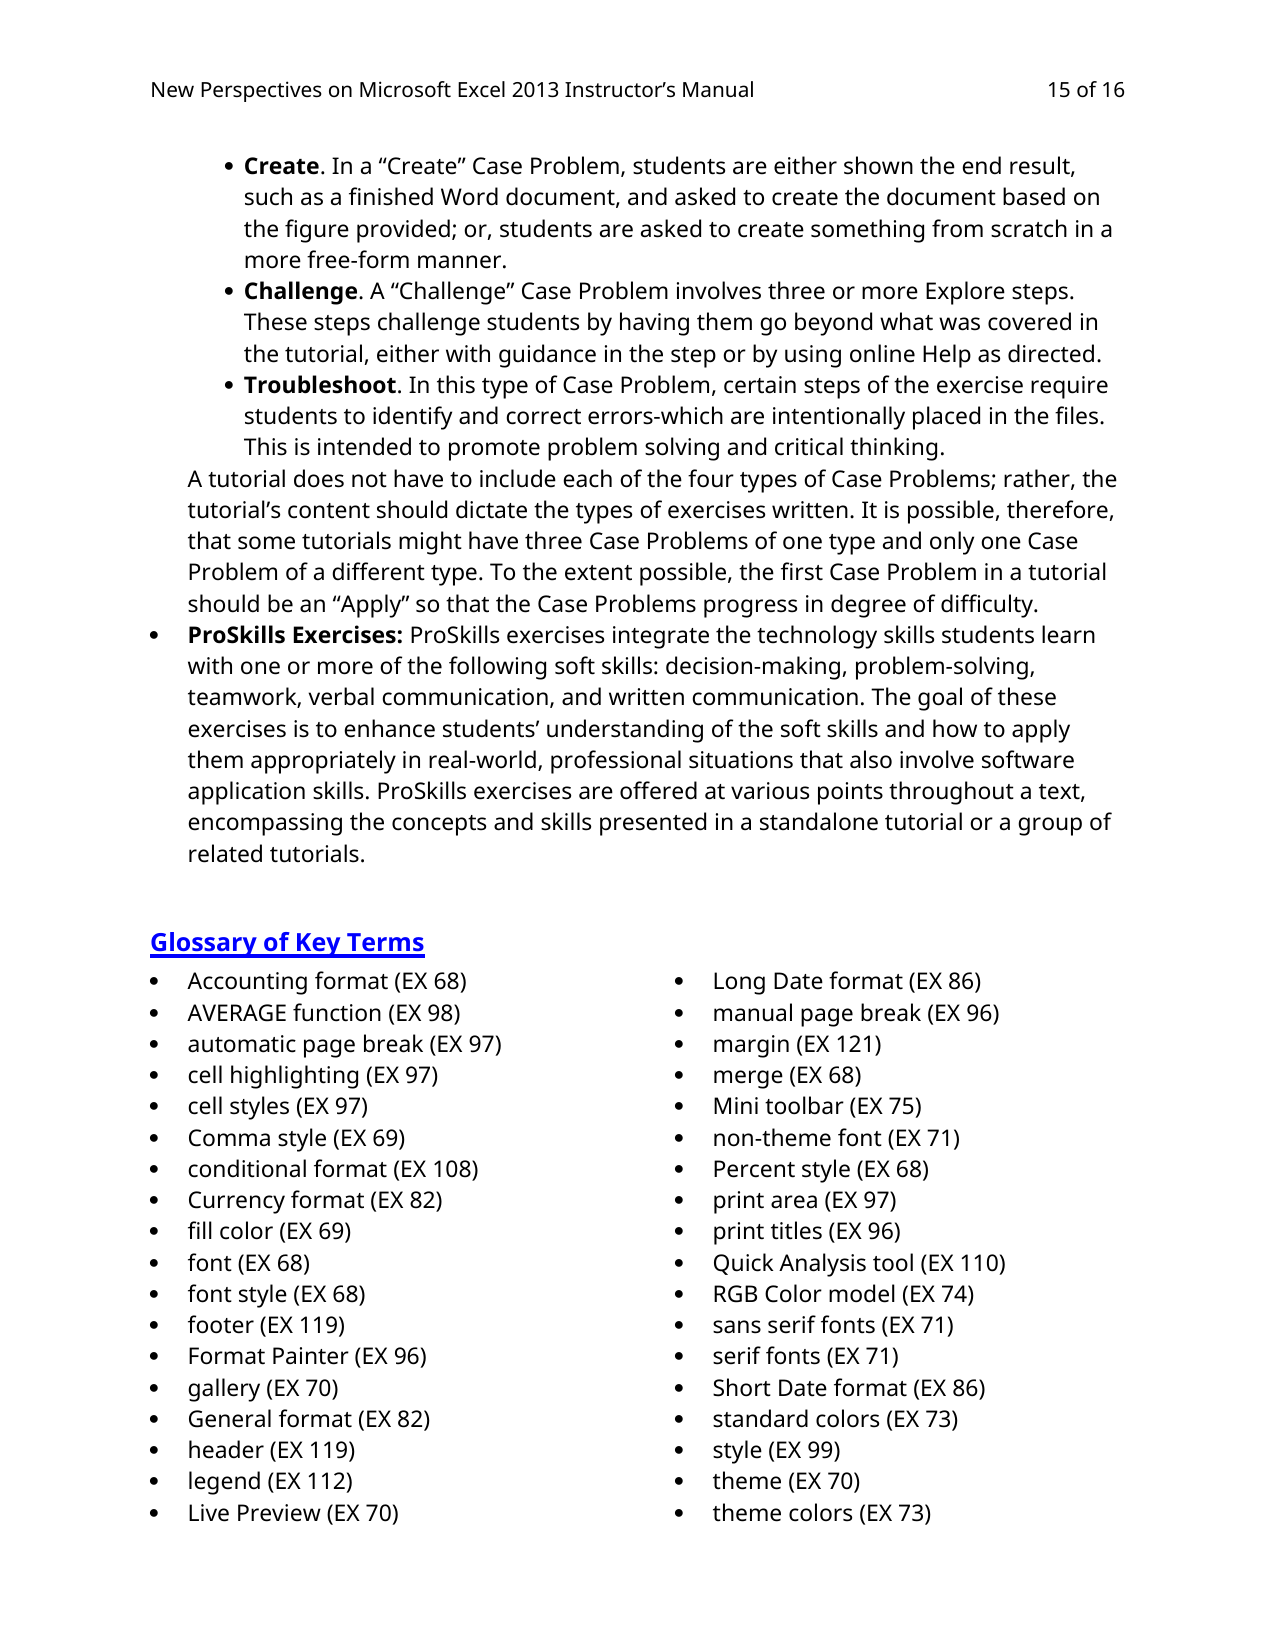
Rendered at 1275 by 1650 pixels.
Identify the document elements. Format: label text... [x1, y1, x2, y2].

list Live Preview (EX 70) [150, 1497, 600, 1528]
list sans serif fonts (EX 71) [675, 1309, 1125, 1340]
list Quick Analysis tool (EX 110) [675, 1247, 1125, 1278]
subtitle Glossary of Key Terms [150, 925, 1125, 959]
list legend (EX 112) [150, 1465, 600, 1497]
list gallery (EX 70) [150, 1372, 600, 1403]
list Short Date format (EX 86) [675, 1372, 1125, 1403]
list fill color (EX 69) [150, 1215, 600, 1247]
list footer (EX 119) [150, 1309, 600, 1340]
list header (EX 119) [150, 1434, 600, 1465]
list Comma style (EX 69) [150, 1122, 600, 1153]
list theme (EX 70) [675, 1465, 1125, 1497]
list font (EX 68) [150, 1247, 600, 1278]
list Troubleshoot. In this type of Case Problem, certain steps of the exercise require students to identify and correct errors-which are intentionally placed in the files. This is intended to promote problem solving and critical thinking. [225, 369, 1125, 462]
list cell highlighting (EX 97) [150, 1059, 600, 1090]
list style (EX 99) [675, 1434, 1125, 1465]
list margin (EX 121) [675, 1028, 1125, 1059]
list Mini toolbar (EX 75) [675, 1090, 1125, 1122]
list Create. In a “Create” Case Problem, students are either shown the end result, such as a finished Word document, and asked to create the document based on the figure provided; or, students are asked to create something from scratch in a more free-form manner. [225, 150, 1125, 275]
list theme colors (EX 73) [675, 1497, 1125, 1528]
list ProSkills Exercises: ProSkills exercises integrate the technology skills students learn with one or more of the following soft skills: decision-making, problem-solving, teamwork, verbal communication, and written communication. The goal of these exercises is to enhance students’ understanding of the soft skills and how to apply them appropriately in real-world, professional situations that also involve software application skills. ProSkills exercises are offered at various points throughout a text, encompassing the concepts and skills presented in a standalone tutorial or a group of related tutorials. [150, 619, 1125, 869]
list automatic page break (EX 97) [150, 1028, 600, 1059]
list General format (EX 82) [150, 1403, 600, 1434]
list standard colors (EX 73) [675, 1403, 1125, 1434]
list RGB Color model (EX 74) [675, 1278, 1125, 1309]
list merge (EX 68) [675, 1059, 1125, 1090]
list Format Painter (EX 96) [150, 1340, 600, 1372]
list non-theme font (EX 71) [675, 1122, 1125, 1153]
list conditional format (EX 108) [150, 1153, 600, 1184]
list Accounting format (EX 68) [150, 965, 600, 997]
list Currency format (EX 82) [150, 1184, 600, 1215]
list print titles (EX 96) [675, 1215, 1125, 1247]
list manual page break (EX 96) [675, 997, 1125, 1028]
list print area (EX 97) [675, 1184, 1125, 1215]
list serif fonts (EX 71) [675, 1340, 1125, 1372]
list AVERAGE function (EX 98) [150, 997, 600, 1028]
list Long Date format (EX 86) [675, 965, 1125, 997]
list Challenge. A “Challenge” Case Problem involves three or more Explore steps. These steps challenge students by having them go beyond what was covered in the tutorial, either with guidance in the step or by using online Help as directed. [225, 275, 1125, 369]
list cell styles (EX 97) [150, 1090, 600, 1122]
list font style (EX 68) [150, 1278, 600, 1309]
text A tutorial does not have to include each of the four types of Case Problems; rather, the tutorial’s content should dictate the types of exercises written. It is possible, therefore, that some tutorials might have three Case Problems of one type and only one Case Problem of a different type. To the extent possible, the first Case Problem in a tutorial should be an “Apply” so that the Case Problems progress in degree of difficulty. [187, 462, 1125, 619]
list Percent style (EX 68) [675, 1153, 1125, 1184]
